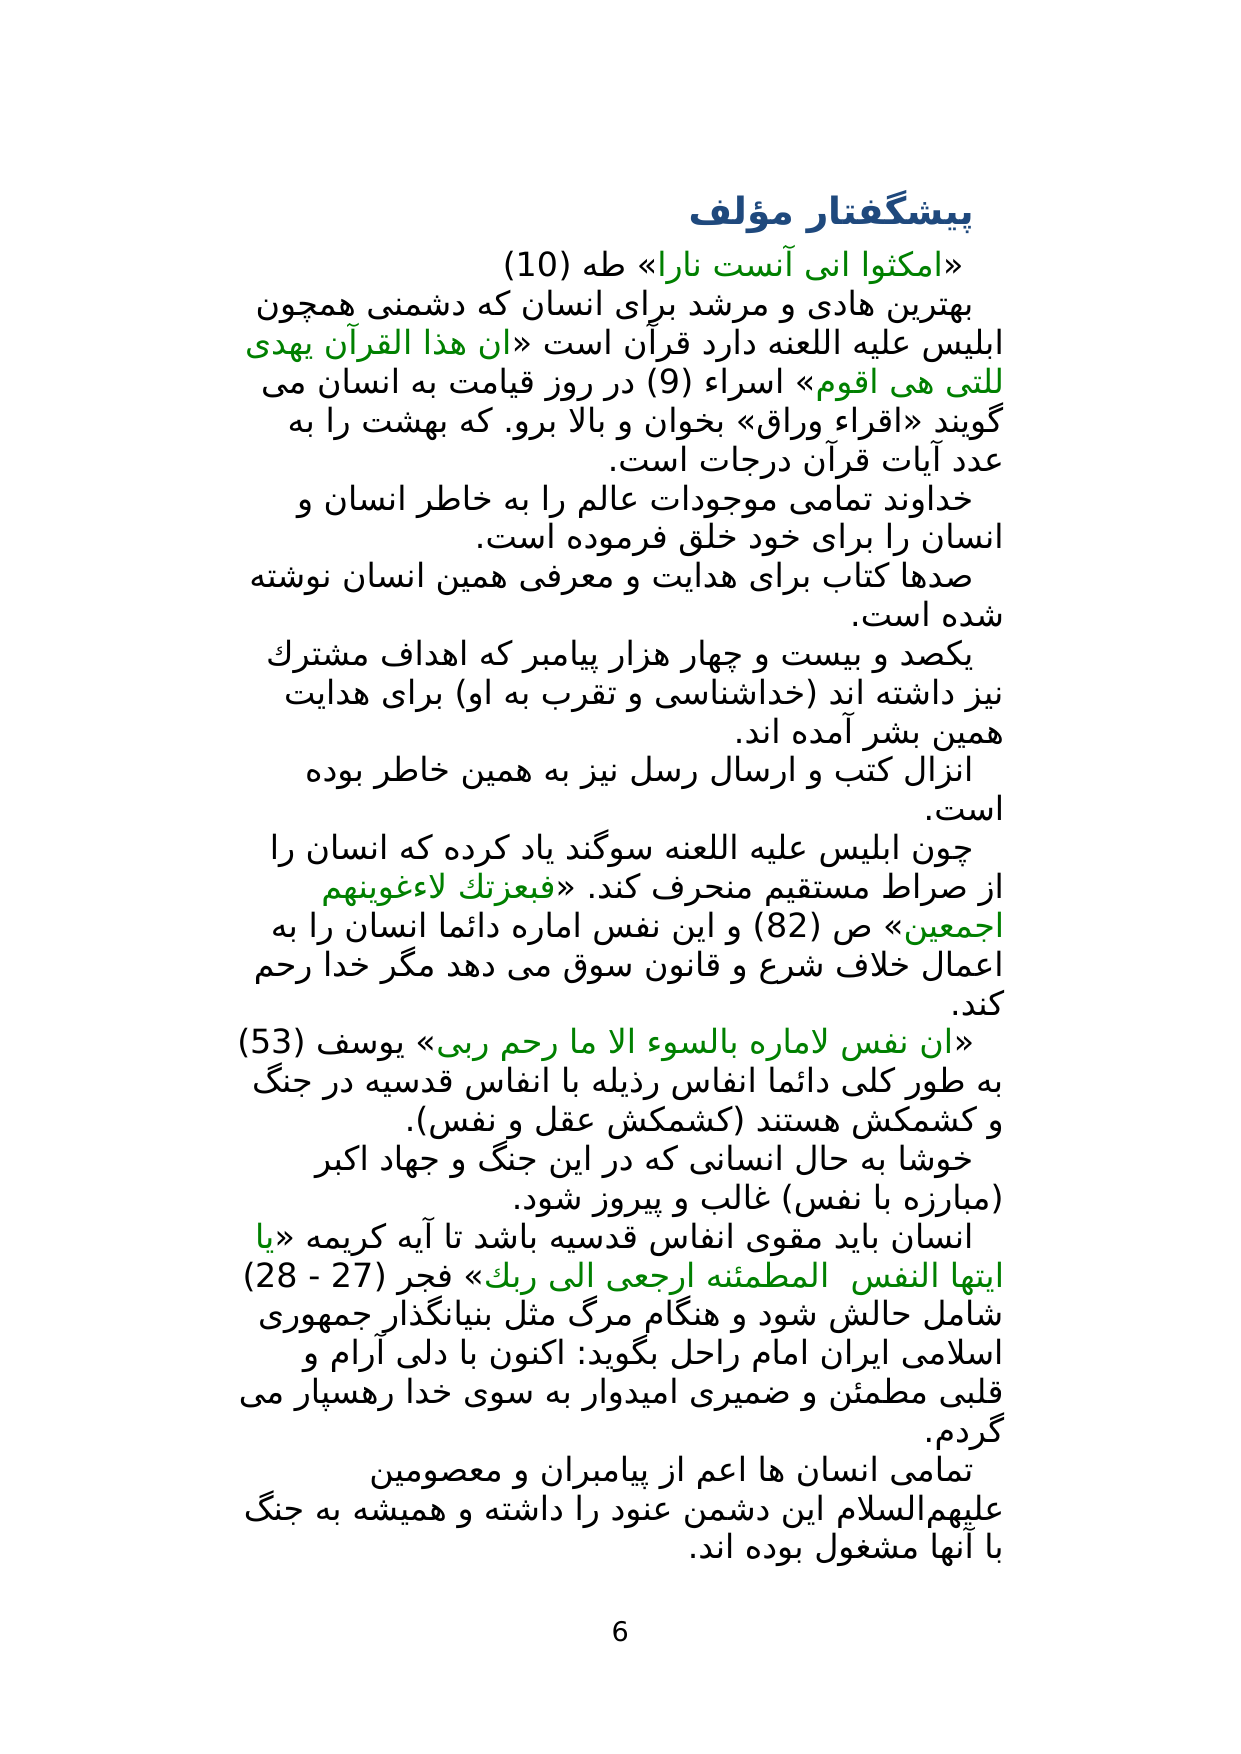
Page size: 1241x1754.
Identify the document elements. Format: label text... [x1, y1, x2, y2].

text انسان بايد مقوى انفاس قدسيه باشد تا آيه كريمه «يا ايتها النفس ‍ المطمئنه ارجعى الى ربك» فجر (27 - 28) شامل حالش شود و هنگام مرگ مثل بنيانگذار جمهورى اسلامى ايران امام راحل بگويد: اكنون با دلى آرام و قلبى مطمئن و ضميرى اميدوار به سوى خدا رهسپار مى گردم. [236, 1217, 1004, 1450]
text خوشا به حال انسانى كه در اين جنگ و جهاد اكبر (مبارزه با نفس) غالب و پيروز شود. [236, 1139, 1004, 1217]
text خداوند تمامى موجودات عالم را به خاطر انسان و انسان را براى خود خلق فرموده است. [236, 479, 1004, 557]
text تمامى انسان ها اعم از پيامبران و معصومين عليهم‌السلام اين دشمن عنود را داشته و هميشه به جنگ با آنها مشغول بوده اند. [236, 1450, 1004, 1567]
text چون ابليس عليه اللعنه سوگند ياد كرده كه انسان را از صراط مستقيم منحرف كند. «فبعزتك لاءغوينهم اجمعين» ص (82) و اين نفس اماره دائما انسان را به اعمال خلاف شرع و قانون سوق مى دهد مگر خدا رحم كند. [236, 829, 1004, 1023]
text بهترين هادى و مرشد براى انسان كه دشمنى همچون ابليس عليه اللعنه دارد قرآن است «ان هذا القرآن يهدى للتى هى اقوم» اسراء (9) در روز قيامت به انسان مى گويند «اقراء وراق» بخوان و بالا برو. كه بهشت را به عدد آيات قرآن درجات است. [236, 285, 1004, 479]
text يكصد و بيست و چهار هزار پيامبر كه اهداف مشترك نيز داشته اند (خداشناسى و تقرب به او) براى هدايت همين بشر آمده اند. [236, 634, 1004, 751]
subtitle پيشگفتار مؤلف [236, 190, 1004, 233]
text «امكثوا انى آنست نارا» طه (10) [236, 246, 1004, 285]
text «ان نفس لاماره بالسوء الا ما رحم ربى» يوسف (53) به طور كلى دائما انفاس رذيله با انفاس قدسيه در جنگ و كشمكش هستند (كشمكش عقل و نفس). [236, 1023, 1004, 1139]
text صدها كتاب براى هدايت و معرفى همين انسان نوشته شده است. [236, 557, 1004, 634]
text انزال كتب و ارسال رسل نيز به همين خاطر بوده است. [236, 751, 1004, 829]
